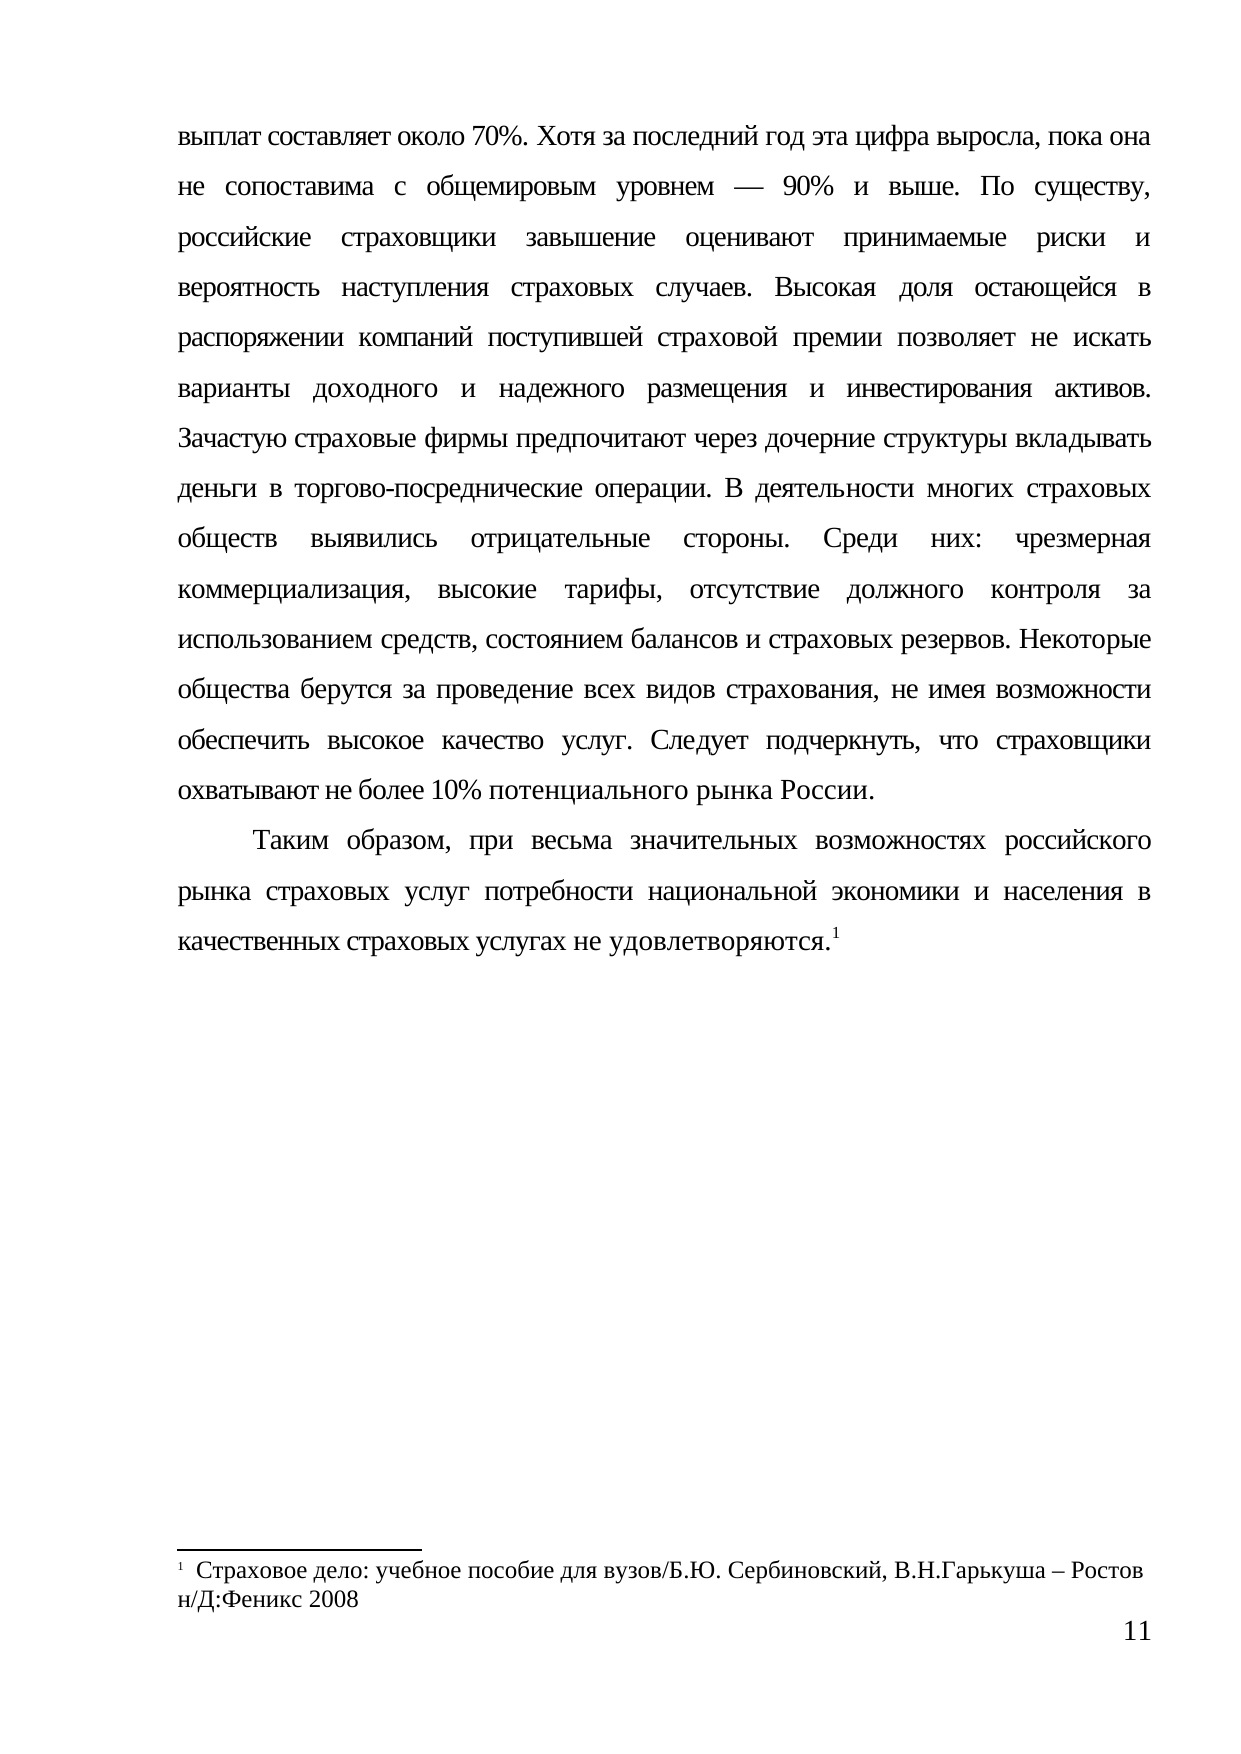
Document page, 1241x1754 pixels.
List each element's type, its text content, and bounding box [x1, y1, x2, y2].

text Таким образом, при весьма значительных возможностях российского рынка страховых услуг потребности национальной экономики и населения в качественных страховых услугах не удовлетворяются. [177, 822, 1152, 957]
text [177, 118, 1152, 806]
